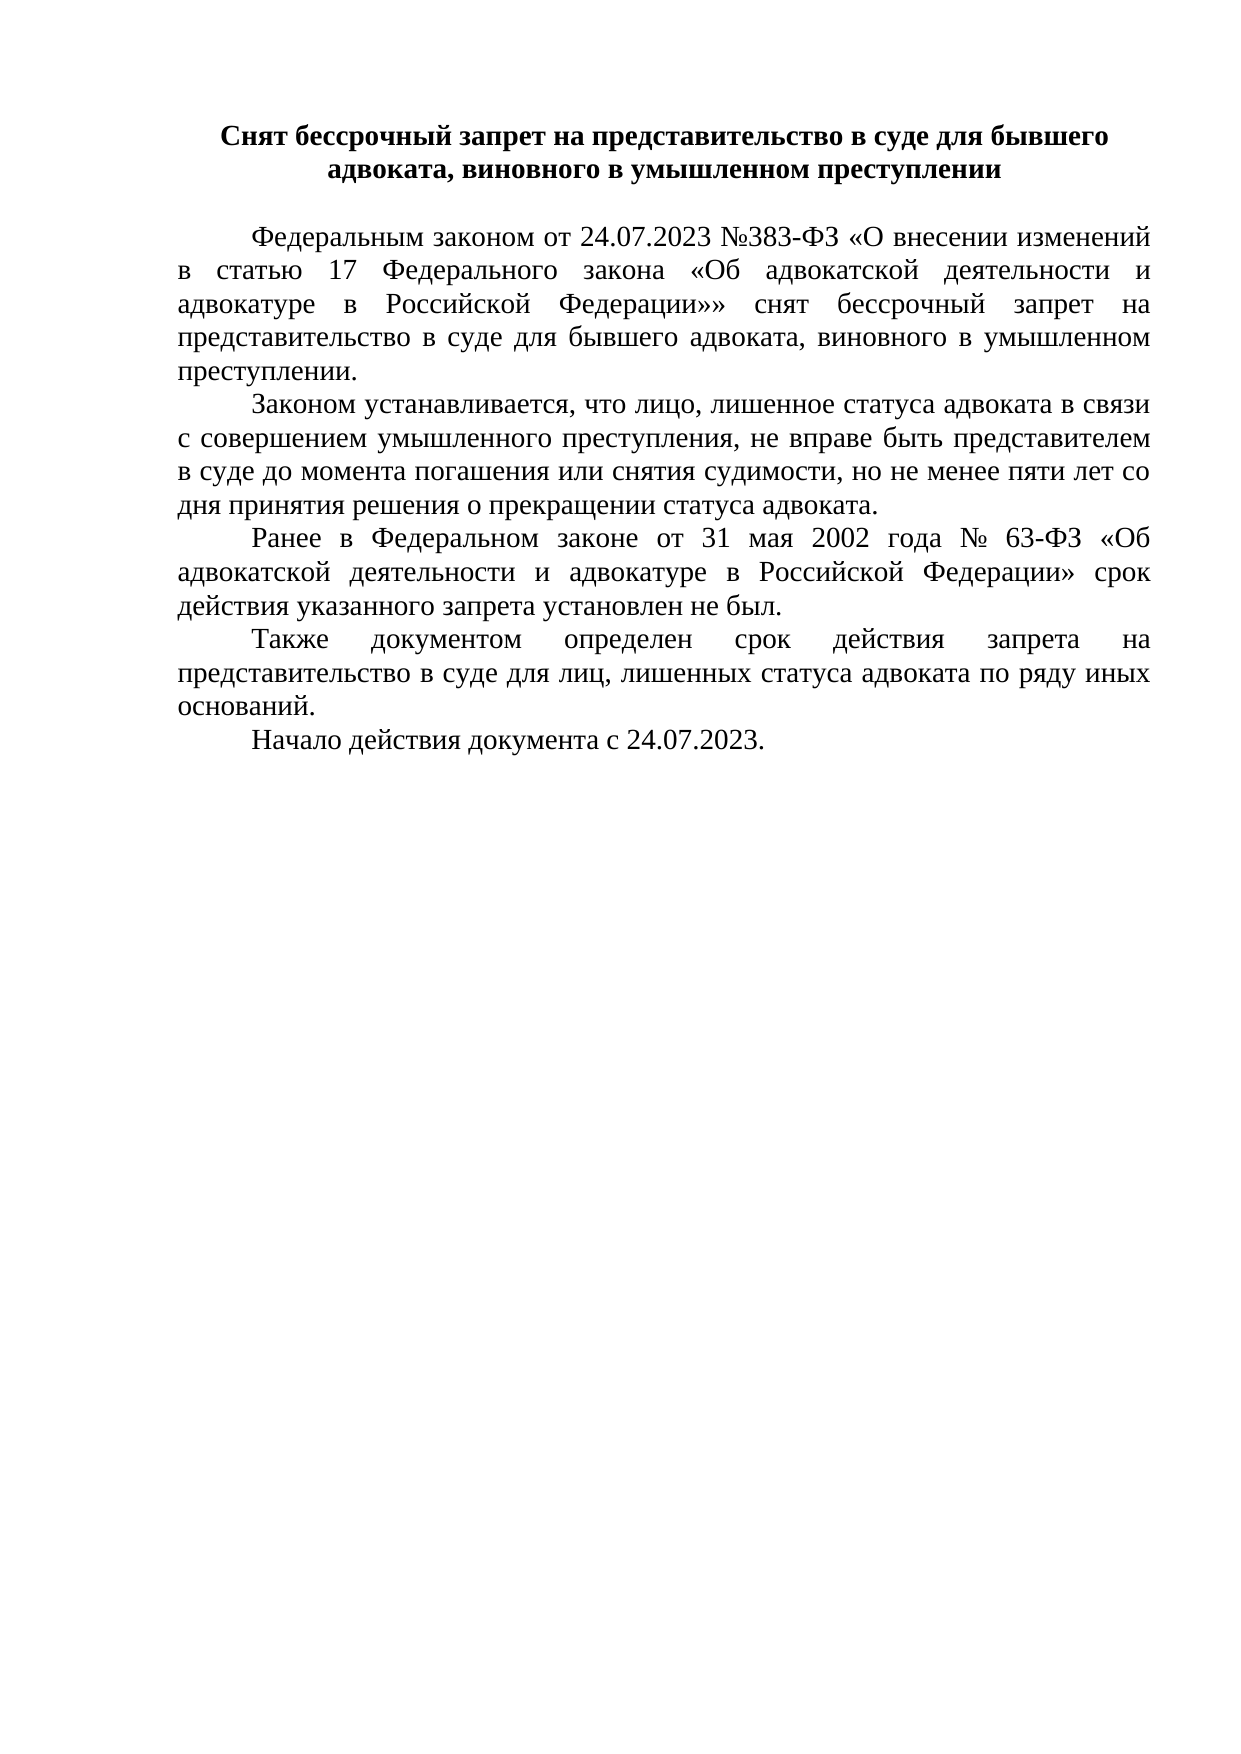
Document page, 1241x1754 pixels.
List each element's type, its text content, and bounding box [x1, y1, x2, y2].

text Снят бессрочный запрет на представительство в суде для бывшего адвоката, виновного в умышленном преступлении [177, 118, 1152, 185]
text Также документом определен срок действия запрета на представительство в суде для лиц, лишенных статуса адвоката по ряду иных оснований. [177, 621, 1152, 722]
text Федеральным законом от 24.07.2023 №383-ФЗ «О внесении изменений в статью 17 Федерального закона «Об адвокатской деятельности и адвокатуре в Российской Федерации»» снят бессрочный запрет на представительство в суде для бывшего адвоката, виновного в умышленном преступлении. [177, 219, 1152, 386]
text Начало действия документа с 24.07.2023. [177, 722, 1152, 755]
text Законом устанавливается, что лицо, лишенное статуса адвоката в связи с совершением умышленного преступления, не вправе быть представителем в суде до момента погашения или снятия судимости, но не менее пяти лет со дня принятия решения о прекращении статуса адвоката. [177, 386, 1152, 521]
text Ранее в Федеральном законе от 31 мая 2002 года № 63-ФЗ «Об адвокатской деятельности и адвокатуре в Российской Федерации» срок действия указанного запрета установлен не был. [177, 521, 1152, 621]
